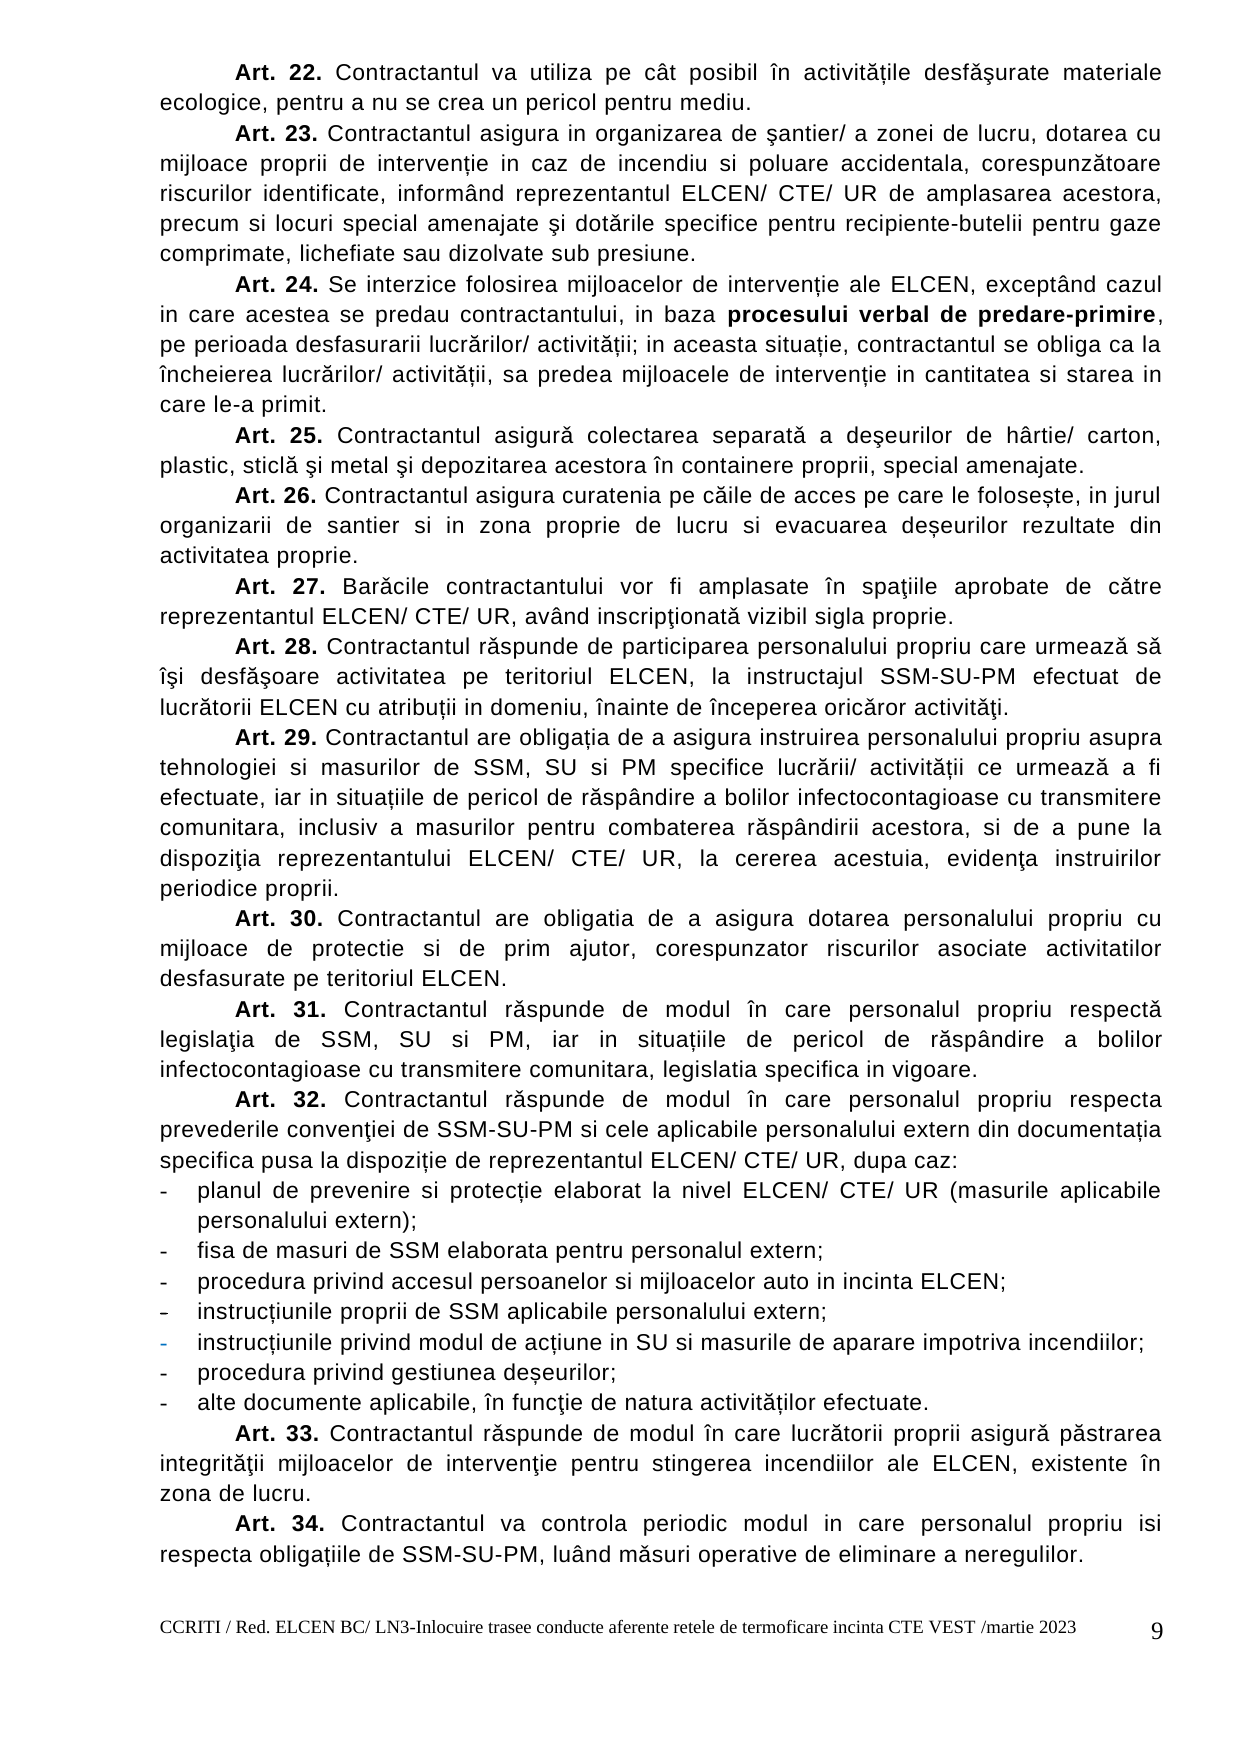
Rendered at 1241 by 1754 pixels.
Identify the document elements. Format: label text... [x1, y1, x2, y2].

list instrucțiunile privind modul de acțiune in SU si masurile de aparare impotriva incendiilor; [159, 1328, 1163, 1355]
list instrucțiunile proprii de SSM aplicabile personalului extern; [159, 1298, 1163, 1324]
list procedura privind gestiunea deșeurilor; [159, 1359, 1163, 1385]
text Art. 32. Contractantul rǎspunde de modul în care personalul propriu respecta prevederile convenţiei de SSM-SU-PM si cele aplicabile personalului extern din documentația specifica pusa la dispoziție de reprezentantul ELCEN/ CTE/ UR, dupa caz: [159, 1086, 1163, 1173]
text Art. 24. Se interzice folosirea mijloacelor de intervenție ale ELCEN, exceptând cazul in care acestea se predau contractantului, in baza procesului verbal de predare-primire, pe perioada desfasurarii lucrărilor/ activității; in aceasta situație, contractantul se obliga ca la încheierea lucrărilor/ activității, sa predea mijloacele de intervenție in cantitatea si starea in care le-a primit. [159, 271, 1163, 418]
text Art. 23. Contractantul asigura in organizarea de şantier/ a zonei de lucru, dotarea cu mijloace proprii de intervenție in caz de incendiu si poluare accidentala, corespunzătoare riscurilor identificate, informând reprezentantul ELCEN/ CTE/ UR de amplasarea acestora, precum si locuri special amenajate şi dotǎrile specifice pentru recipiente-butelii pentru gaze comprimate, lichefiate sau dizolvate sub presiune. [159, 119, 1163, 267]
text Art. 30. Contractantul are obligatia de a asigura dotarea personalului propriu cu mijloace de protectie si de prim ajutor, corespunzator riscurilor asociate activitatilor desfasurate pe teritoriul ELCEN. [159, 905, 1163, 992]
list planul de prevenire si protecție elaborat la nivel ELCEN/ CTE/ UR (masurile aplicabile personalului extern); [159, 1177, 1163, 1233]
text Art. 25. Contractantul asigurǎ colectarea separatǎ a deşeurilor de hârtie/ carton, plastic, sticlă şi metal şi depozitarea acestora în containere proprii, special amenajate. [159, 422, 1163, 478]
text Art. 29. Contractantul are obligația de a asigura instruirea personalului propriu asupra tehnologiei si masurilor de SSM, SU si PM specifice lucrării/ activității ce urmează a fi efectuate, iar in situațiile de pericol de răspândire a bolilor infectocontagioase cu transmitere comunitara, inclusiv a masurilor pentru combaterea răspândirii acestora, si de a pune la dispoziţia reprezentantului ELCEN/ CTE/ UR, la cererea acestuia, evidenţa instruirilor periodice proprii. [159, 724, 1163, 901]
text Art. 22. Contractantul va utiliza pe cât posibil în activitățile desfǎşurate materiale ecologice, pentru a nu se crea un pericol pentru mediu. [159, 59, 1163, 116]
text Art. 27. Barǎcile contractantului vor fi amplasate în spaţiile aprobate de cǎtre reprezentantul ELCEN/ CTE/ UR, având inscripţionatǎ vizibil sigla proprie. [159, 573, 1163, 629]
text Art. 34. Contractantul va controla periodic modul in care personalul propriu isi respecta obligațiile de SSM-SU-PM, luând mǎsuri operative de eliminare a neregulilor. [159, 1510, 1163, 1567]
text Art. 33. Contractantul rǎspunde de modul în care lucrătorii proprii asigurǎ păstrarea integrităţii mijloacelor de intervenţie pentru stingerea incendiilor ale ELCEN, existente în zona de lucru. [159, 1420, 1163, 1507]
list procedura privind accesul persoanelor si mijloacelor auto in incinta ELCEN; [159, 1268, 1163, 1294]
text Art. 28. Contractantul rǎspunde de participarea personalului propriu care urmeazǎ sǎ îşi desfăşoare activitatea pe teritoriul ELCEN, la instructajul SSM-SU-PM efectuat de lucrătorii ELCEN cu atribuții in domeniu, înainte de începerea oricǎror activitǎţi. [159, 633, 1163, 720]
text Art. 26. Contractantul asigura curatenia pe căile de acces pe care le folosește, in jurul organizarii de santier si in zona proprie de lucru si evacuarea deșeurilor rezultate din activitatea proprie. [159, 482, 1163, 569]
text Art. 31. Contractantul rǎspunde de modul în care personalul propriu respectǎ legislaţia de SSM, SU si PM, iar in situațiile de pericol de răspândire a bolilor infectocontagioase cu transmitere comunitara, legislatia specifica in vigoare. [159, 996, 1163, 1082]
list alte documente aplicabile, în funcţie de natura activităților efectuate. [159, 1389, 1163, 1416]
list fisa de masuri de SSM elaborata pentru personalul extern; [159, 1237, 1163, 1264]
